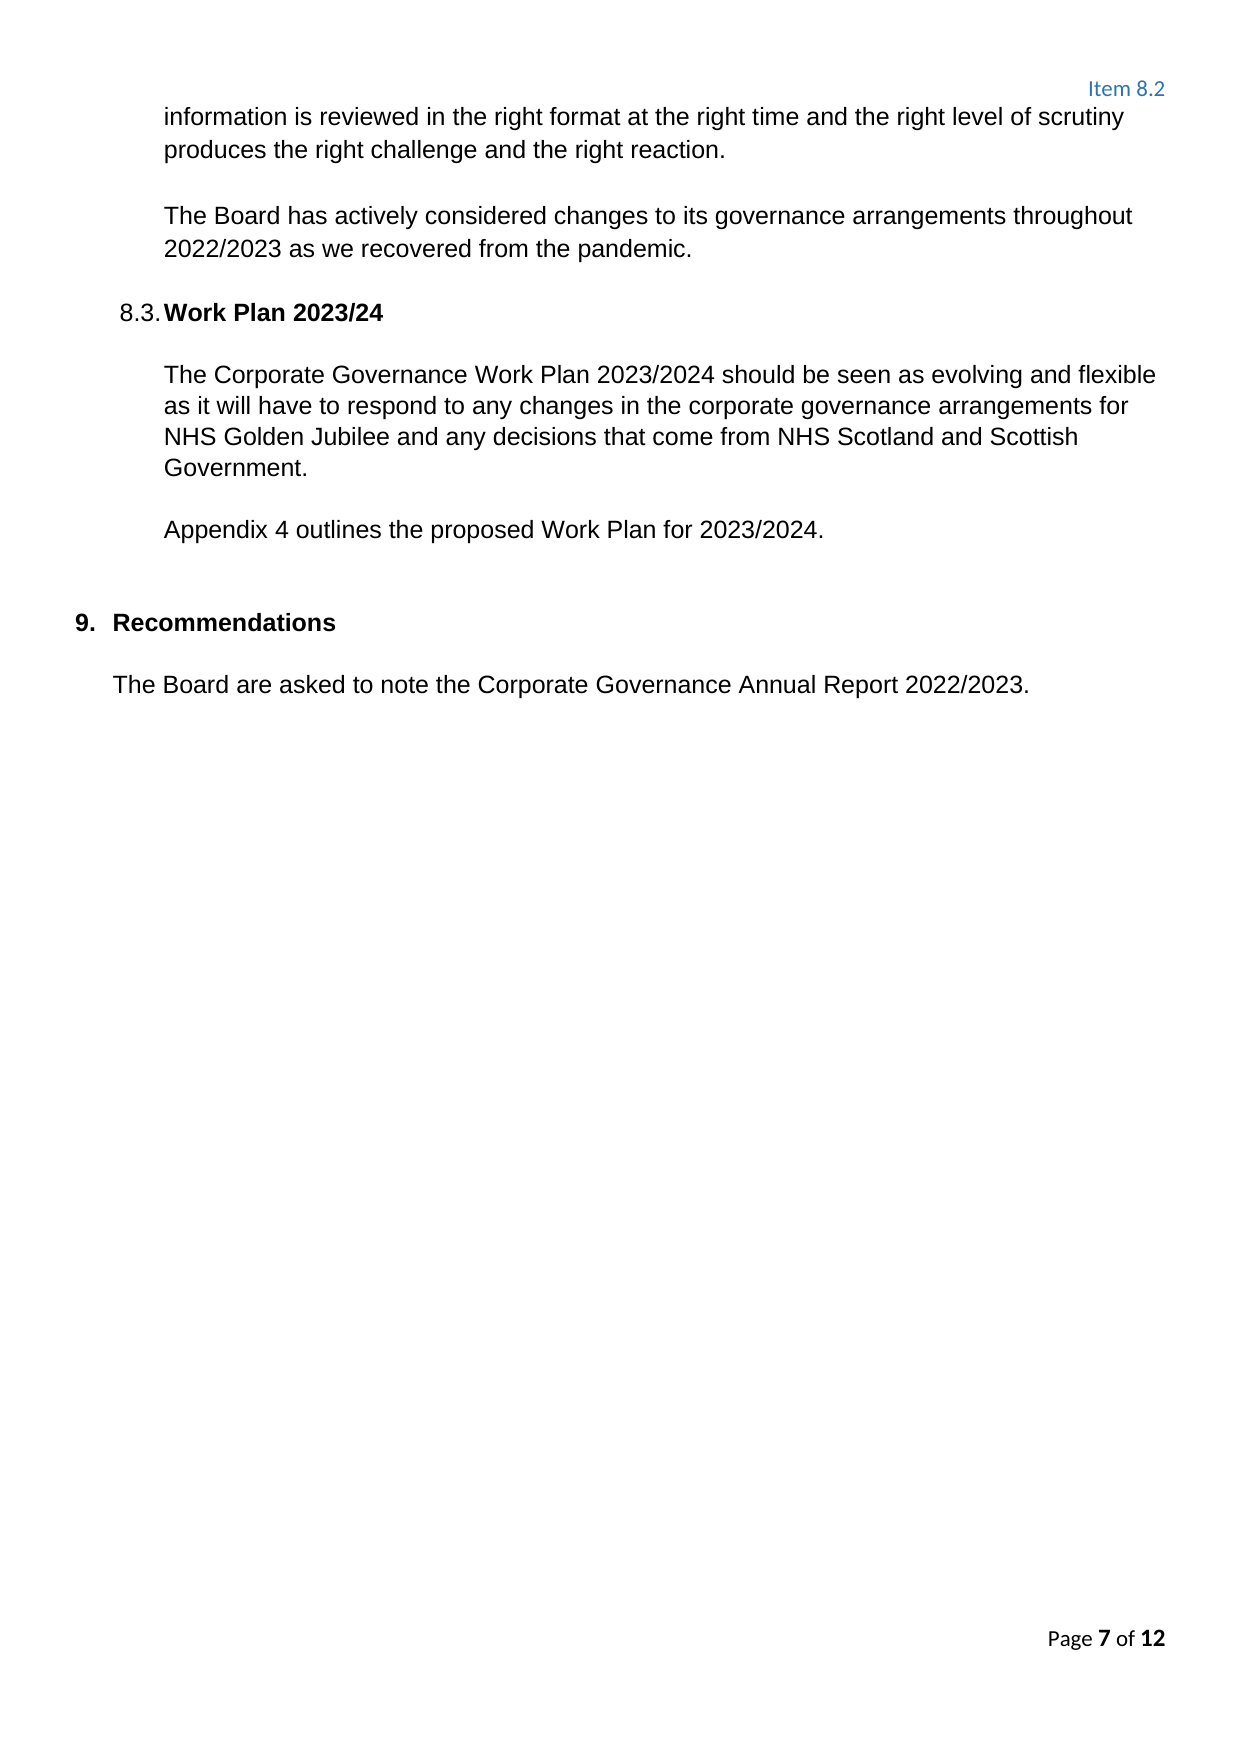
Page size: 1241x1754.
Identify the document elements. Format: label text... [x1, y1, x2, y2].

list Appendix 4 outlines the proposed Work Plan for 2023/2024. [164, 515, 1165, 544]
list The Board are asked to note the Corporate Governance Annual Report 2022/2023. [112, 670, 1165, 699]
text The Board has actively considered changes to its governance arrangements throughout 2022/2023 as we recovered from the pandemic. [164, 201, 1165, 263]
list The Corporate Governance Work Plan 2023/2024 should be seen as evolving and flexible as it will have to respond to any changes in the corporate governance arrangements for NHS Golden Jubilee and any decisions that come from NHS Scotland and Scottish Government. [164, 360, 1165, 482]
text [164, 102, 1165, 163]
list Work Plan 2023/24 [119, 298, 1165, 327]
list Recommendations [75, 608, 1165, 637]
